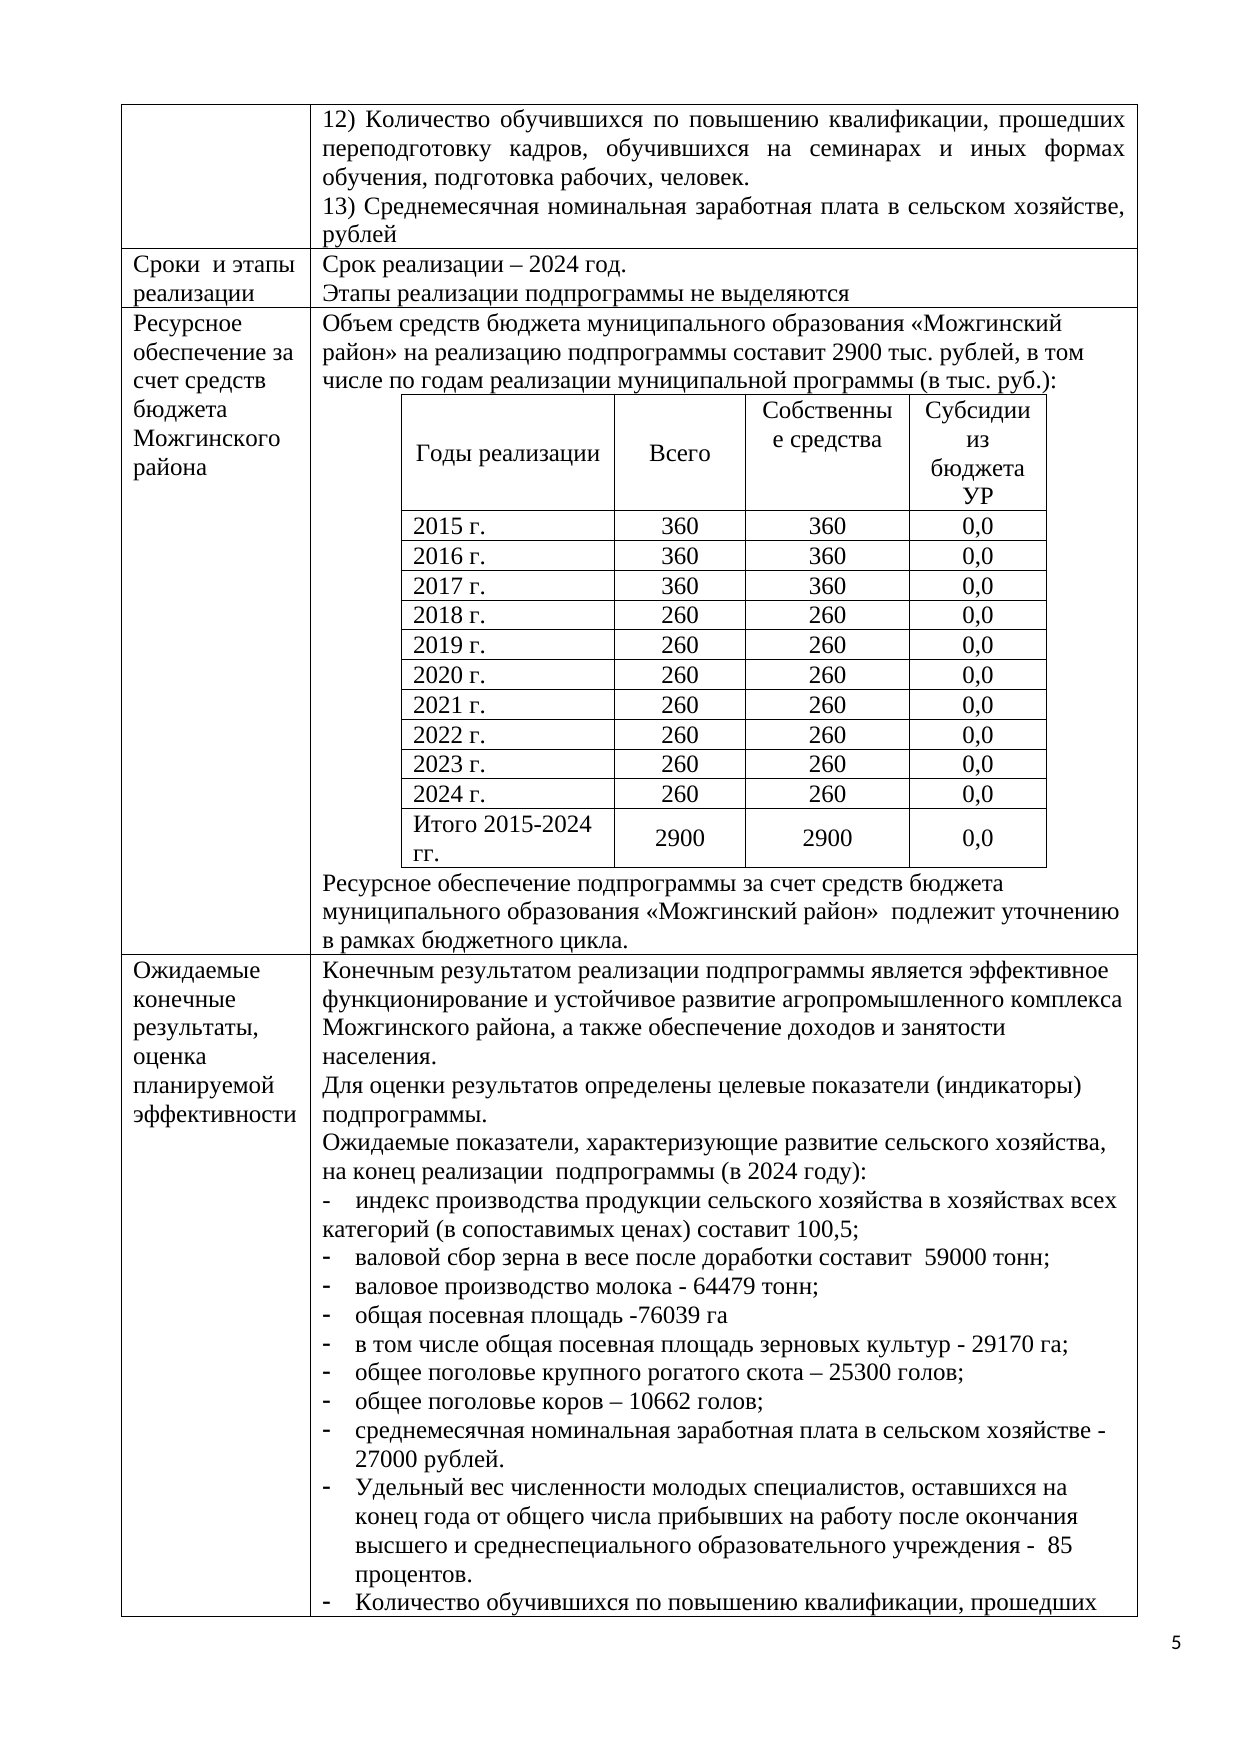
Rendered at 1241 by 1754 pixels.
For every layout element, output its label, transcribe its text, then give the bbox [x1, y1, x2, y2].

table_cell Срок реализации – 2024 год. Этапы реализации подпрограммы не выделяются [311, 249, 1137, 307]
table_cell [122, 955, 310, 1616]
table_cell Объем средств бюджета муниципального образования «Можгинский район» на реализацию подпрограммы составит 2900 тыс. рублей, в том числе по годам реализации муниципальной программы (в тыс. руб.): Ресурсное обеспечение подпрограммы за счет средств бюджета муниципального образования «Можгинский район» подлежит уточнению в рамках бюджетного цикла. [311, 308, 1137, 954]
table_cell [311, 955, 1137, 1616]
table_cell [311, 105, 1137, 248]
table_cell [122, 105, 310, 248]
table_cell Сроки и этапы реализации [122, 249, 310, 307]
table_cell Ресурсное обеспечение за счет средств бюджета Можгинского района [122, 308, 310, 954]
